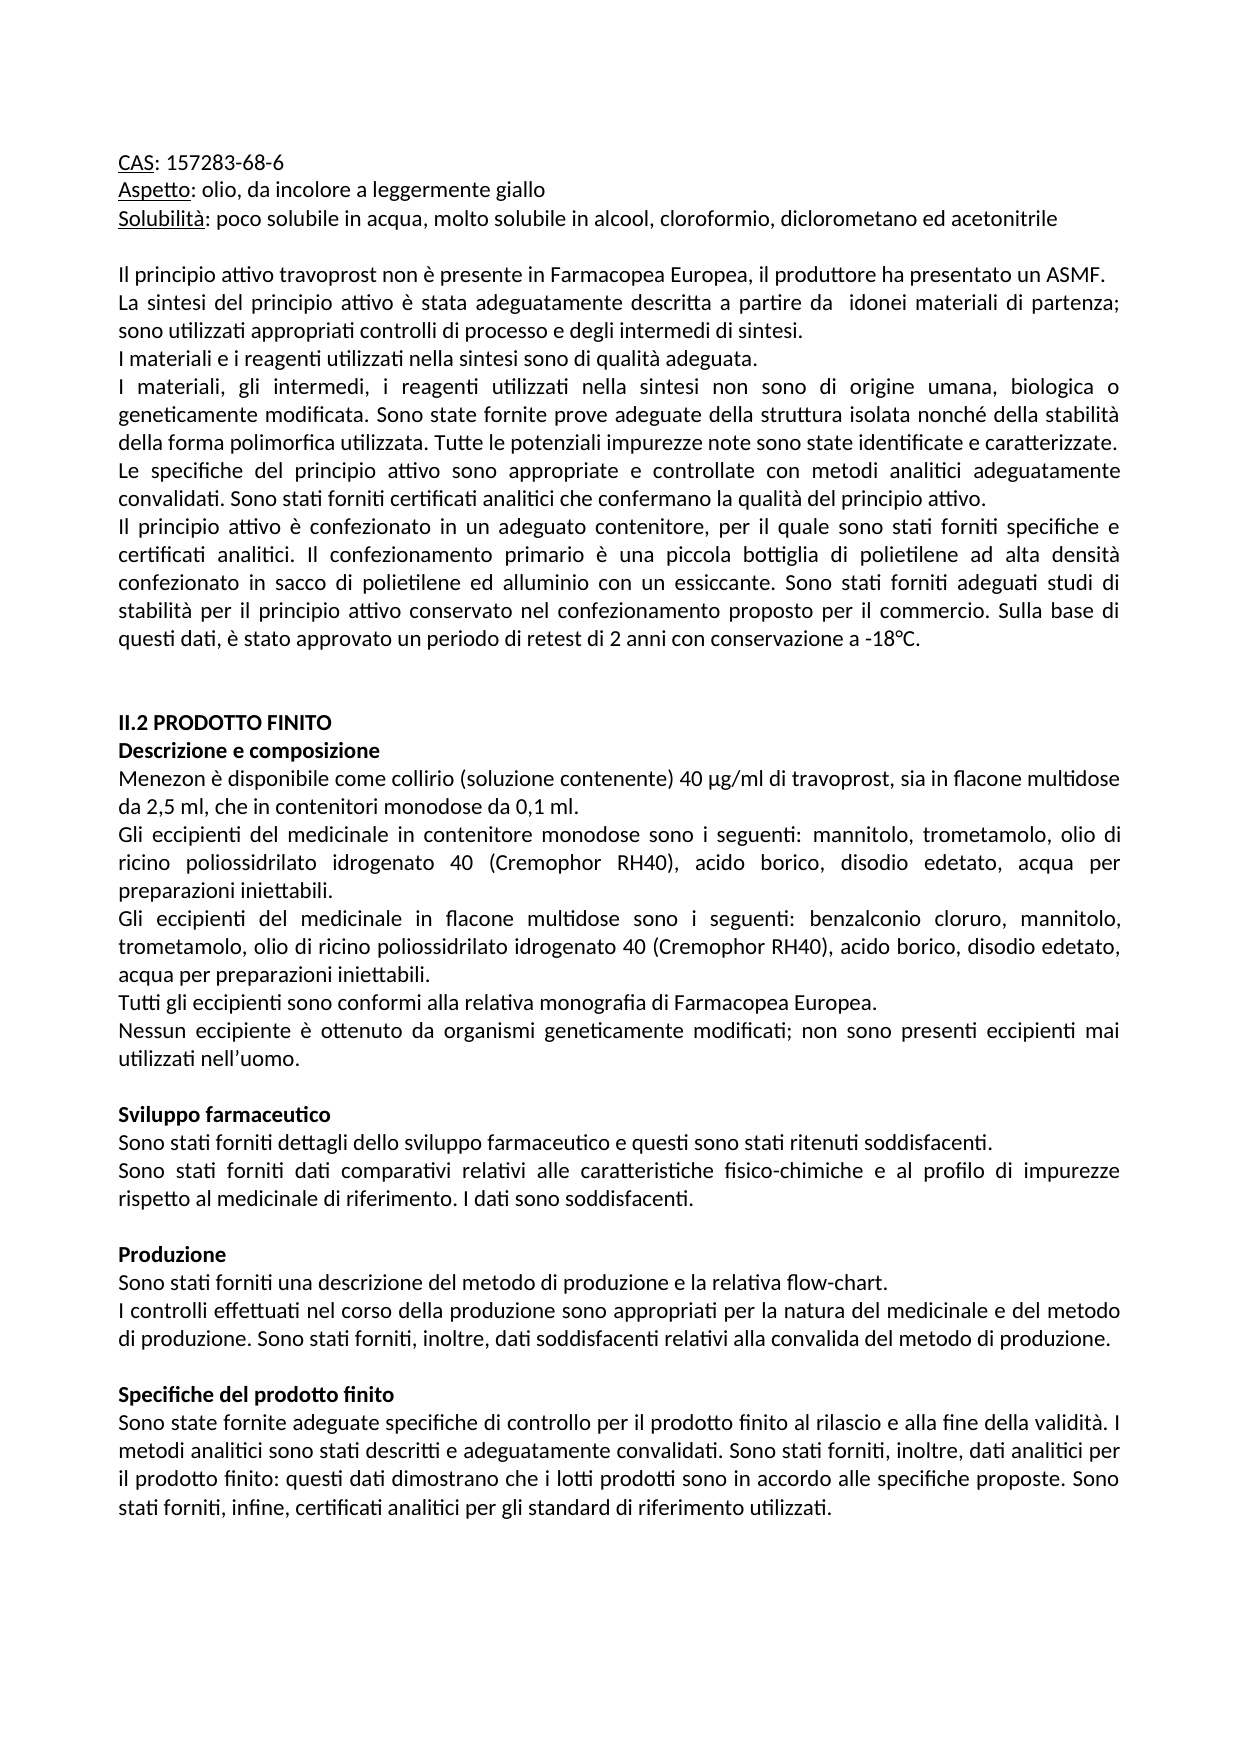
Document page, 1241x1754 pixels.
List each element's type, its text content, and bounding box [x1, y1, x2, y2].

text Solubilità: poco solubile in acqua, molto solubile in alcool, cloroformio, diclorometano ed acetonitrile [118, 204, 1122, 232]
text Gli eccipienti del medicinale in flacone multidose sono i seguenti: benzalconio cloruro, mannitolo, trometamolo, olio di ricino poliossidrilato idrogenato 40 (Cremophor RH40), acido borico, disodio edetato, acqua per preparazioni iniettabili. [118, 904, 1122, 988]
text Aspetto: olio, da incolore a leggermente giallo [118, 176, 1122, 204]
text Gli eccipienti del medicinale in contenitore monodose sono i seguenti: mannitolo, trometamolo, olio di ricino poliossidrilato idrogenato 40 (Cremophor RH40), acido borico, disodio edetato, acqua per preparazioni iniettabili. [118, 820, 1122, 904]
text Le specifiche del principio attivo sono appropriate e controllate con metodi analitici adeguatamente convalidati. Sono stati forniti certificati analitici che confermano la qualità del principio attivo. [118, 456, 1122, 512]
text Il principio attivo travoprost non è presente in Farmacopea Europea, il produttore ha presentato un ASMF. [118, 260, 1122, 288]
subtitle CAS: 157283-68-6 [118, 148, 1122, 176]
text I controlli effettuati nel corso della produzione sono appropriati per la natura del medicinale e del metodo di produzione. Sono stati forniti, inoltre, dati soddisfacenti relativi alla convalida del metodo di produzione. [118, 1296, 1122, 1352]
text Tutti gli eccipienti sono conformi alla relativa monografia di Farmacopea Europea. [118, 988, 1122, 1016]
text I materiali e i reagenti utilizzati nella sintesi sono di qualità adeguata. [118, 344, 1122, 372]
text II.2 PRODOTTO FINITO [118, 708, 1122, 736]
text Menezon è disponibile come collirio (soluzione contenente) 40 µg/ml di travoprost, sia in flacone multidose da 2,5 ml, che in contenitori monodose da 0,1 ml. [118, 764, 1122, 820]
text Sono stati forniti dettagli dello sviluppo farmaceutico e questi sono stati ritenuti soddisfacenti. [118, 1128, 1122, 1156]
text Il principio attivo è confezionato in un adeguato contenitore, per il quale sono stati forniti specifiche e certificati analitici. Il confezionamento primario è una piccola bottiglia di polietilene ad alta densità confezionato in sacco di polietilene ed alluminio con un essiccante. Sono stati forniti adeguati studi di stabilità per il principio attivo conservato nel confezionamento proposto per il commercio. Sulla base di questi dati, è stato approvato un periodo di retest di 2 anni con conservazione a -18°C. [118, 512, 1122, 652]
text Specifiche del prodotto finito [118, 1381, 1122, 1408]
text Descrizione e composizione [118, 736, 1122, 764]
text Sono stati forniti dati comparativi relativi alle caratteristiche fisico-chimiche e al profilo di impurezze rispetto al medicinale di riferimento. I dati sono soddisfacenti. [118, 1156, 1122, 1212]
text Sono stati forniti una descrizione del metodo di produzione e la relativa flow-chart. [118, 1268, 1122, 1296]
text Sviluppo farmaceutico [118, 1100, 1122, 1128]
text Nessun eccipiente è ottenuto da organismi geneticamente modificati; non sono presenti eccipienti mai utilizzati nell’uomo. [118, 1016, 1122, 1072]
text I materiali, gli intermedi, i reagenti utilizzati nella sintesi non sono di origine umana, biologica o geneticamente modificata. Sono state fornite prove adeguate della struttura isolata nonché della stabilità della forma polimorfica utilizzata. Tutte le potenziali impurezze note sono state identificate e caratterizzate. [118, 372, 1122, 456]
text Sono state fornite adeguate specifiche di controllo per il prodotto finito al rilascio e alla fine della validità. I metodi analitici sono stati descritti e adeguatamente convalidati. Sono stati forniti, inoltre, dati analitici per il prodotto finito: questi dati dimostrano che i lotti prodotti sono in accordo alle specifiche proposte. Sono stati forniti, infine, certificati analitici per gli standard di riferimento utilizzati. [118, 1408, 1122, 1521]
text La sintesi del principio attivo è stata adeguatamente descritta a partire da idonei materiali di partenza; sono utilizzati appropriati controlli di processo e degli intermedi di sintesi. [118, 288, 1122, 344]
text Produzione [118, 1240, 1122, 1268]
